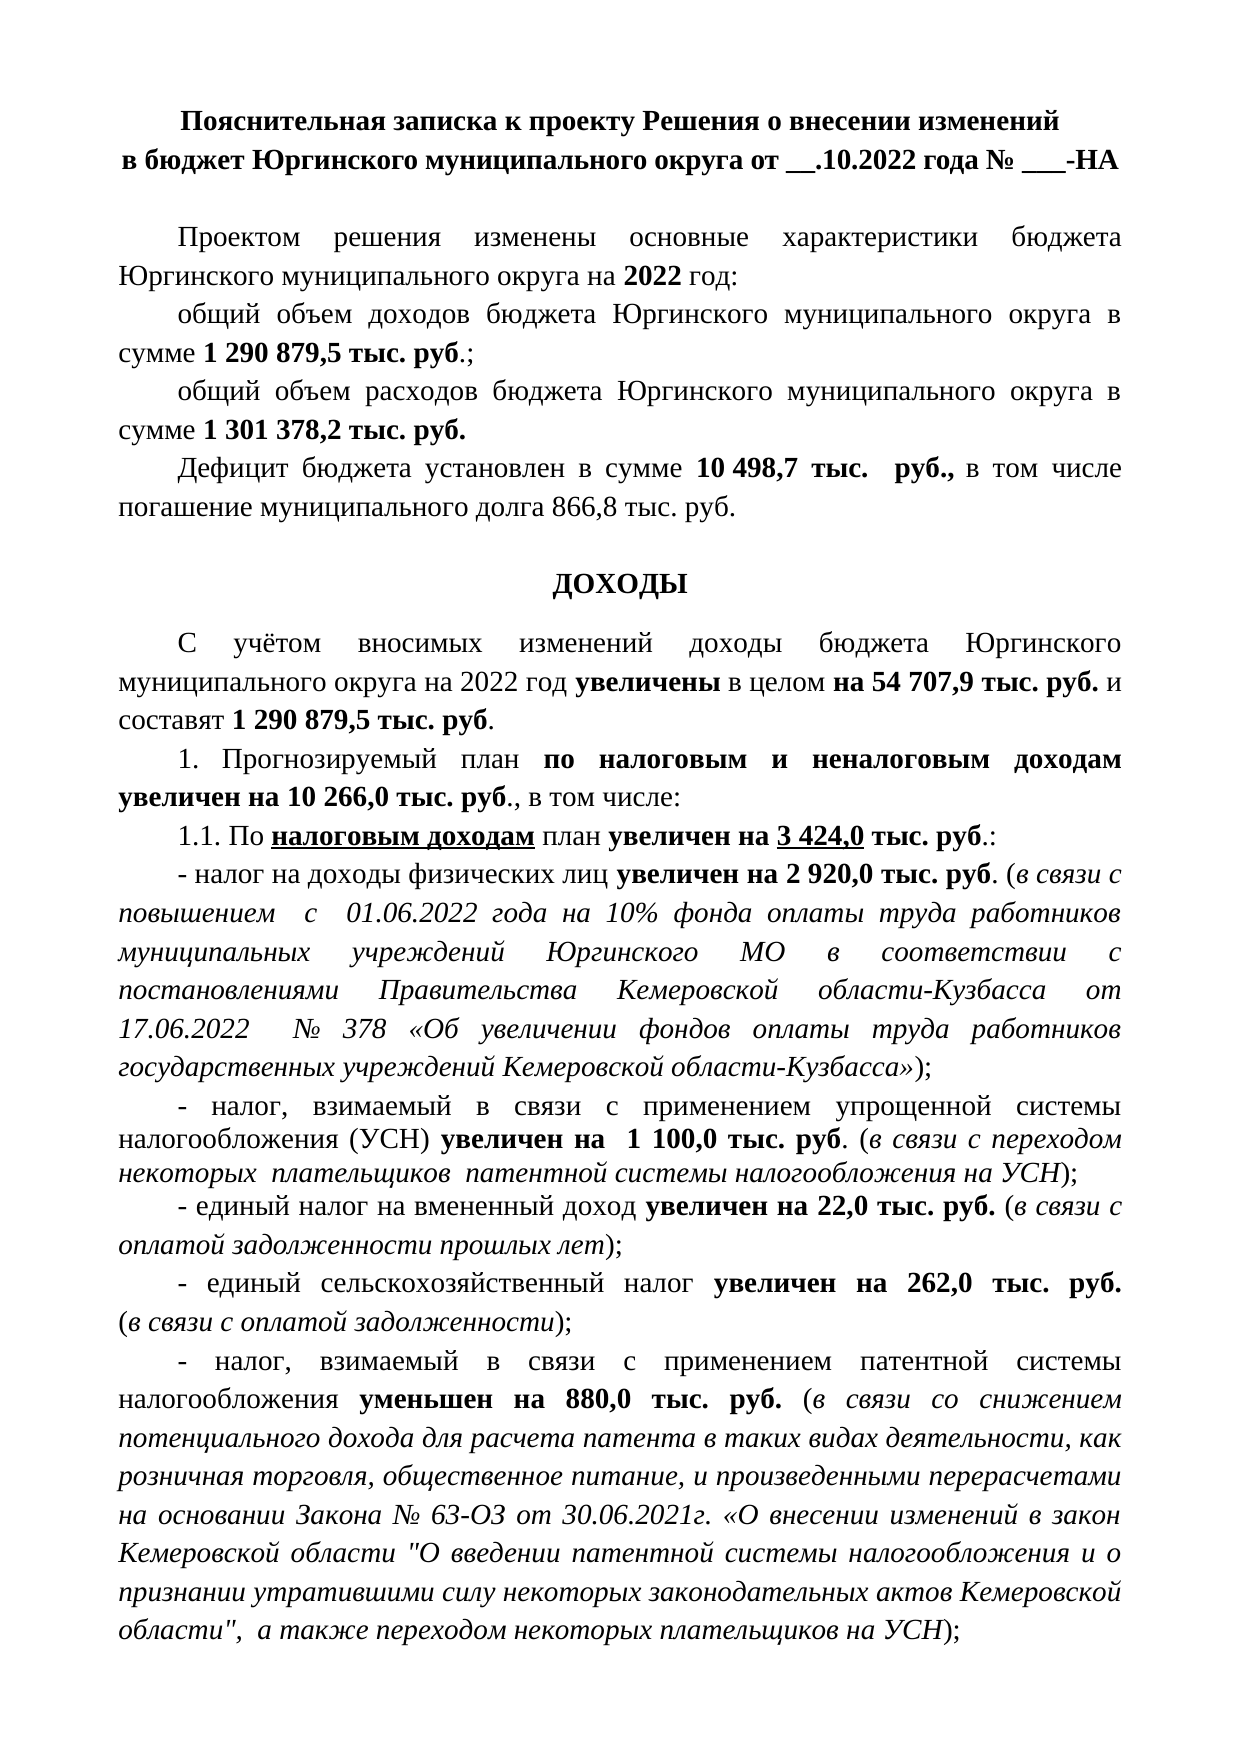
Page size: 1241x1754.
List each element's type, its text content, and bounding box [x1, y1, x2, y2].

text - налог на доходы физических лиц увеличен на 2 920,0 тыс. руб. (в связи с повышением с 01.06.2022 года на 10% фонда оплаты труда работников муниципальных учреждений Юргинского МО в соответствии с постановлениями Правительства Кемеровской области-Кузбасса от 17.06.2022 № 378 «Об увеличении фондов оплаты труда работников государственных учреждений Кемеровской области-Кузбасса»); [118, 857, 1122, 1083]
text 1.1. По налоговым доходам план увеличен на 3 424,0 тыс. руб.: [118, 818, 1122, 852]
text - единый налог на вмененный доход увеличен на 22,0 тыс. руб. (в связи с оплатой задолженности прошлых лет); [118, 1188, 1122, 1261]
text С учётом вносимых изменений доходы бюджета Юргинского муниципального округа на 2022 год увеличены в целом на 54 707,9 тыс. руб. и составят 1 290 879,5 тыс. руб. [118, 625, 1122, 736]
text ДОХОДЫ [118, 566, 1122, 599]
text - налог, взимаемый в связи с применением упрощенной системы налогообложения (УСН) увеличен на 1 100,0 тыс. руб. (в связи с переходом некоторых плательщиков патентной системы налогообложения на УСН); [118, 1088, 1122, 1188]
text Пояснительная записка к проекту Решения о внесении изменений [118, 103, 1122, 137]
text общий объем доходов бюджета Юргинского муниципального округа в сумме 1 290 879,5 тыс. руб.; [118, 296, 1122, 368]
list Прогнозируемый план по налоговым и неналоговым доходам увеличен на 10 266,0 тыс. руб., в том числе: [118, 741, 1122, 813]
text в бюджет Юргинского муниципального округа от __.10.2022 года № ___-НА [118, 142, 1122, 176]
text общий объем расходов бюджета Юргинского муниципального округа в сумме 1 301 378,2 тыс. руб. [118, 373, 1122, 445]
text - налог, взимаемый в связи с применением патентной системы налогообложения уменьшен на 880,0 тыс. руб. (в связи со снижением потенциального дохода для расчета патента в таких видах деятельности, как розничная торговля, общественное питание, и произведенными перерасчетами на основании Закона № 63-ОЗ от 30.06.2021г. «О внесении изменений в закон Кемеровской области "О введении патентной системы налогообложения и о признании утратившими силу некоторых законодательных актов Кемеровской области", а также переходом некоторых плательщиков на УСН); [118, 1343, 1122, 1646]
text Дефицит бюджета установлен в сумме 10 498,7 тыс. руб., в том числе погашение муниципального долга 866,8 тыс. руб. [118, 450, 1122, 522]
text Проектом решения изменены основные характеристики бюджета Юргинского муниципального округа на 2022 год: [118, 219, 1122, 291]
text - единый сельскохозяйственный налог увеличен на 262,0 тыс. руб. (в связи с оплатой задолженности); [118, 1266, 1122, 1338]
